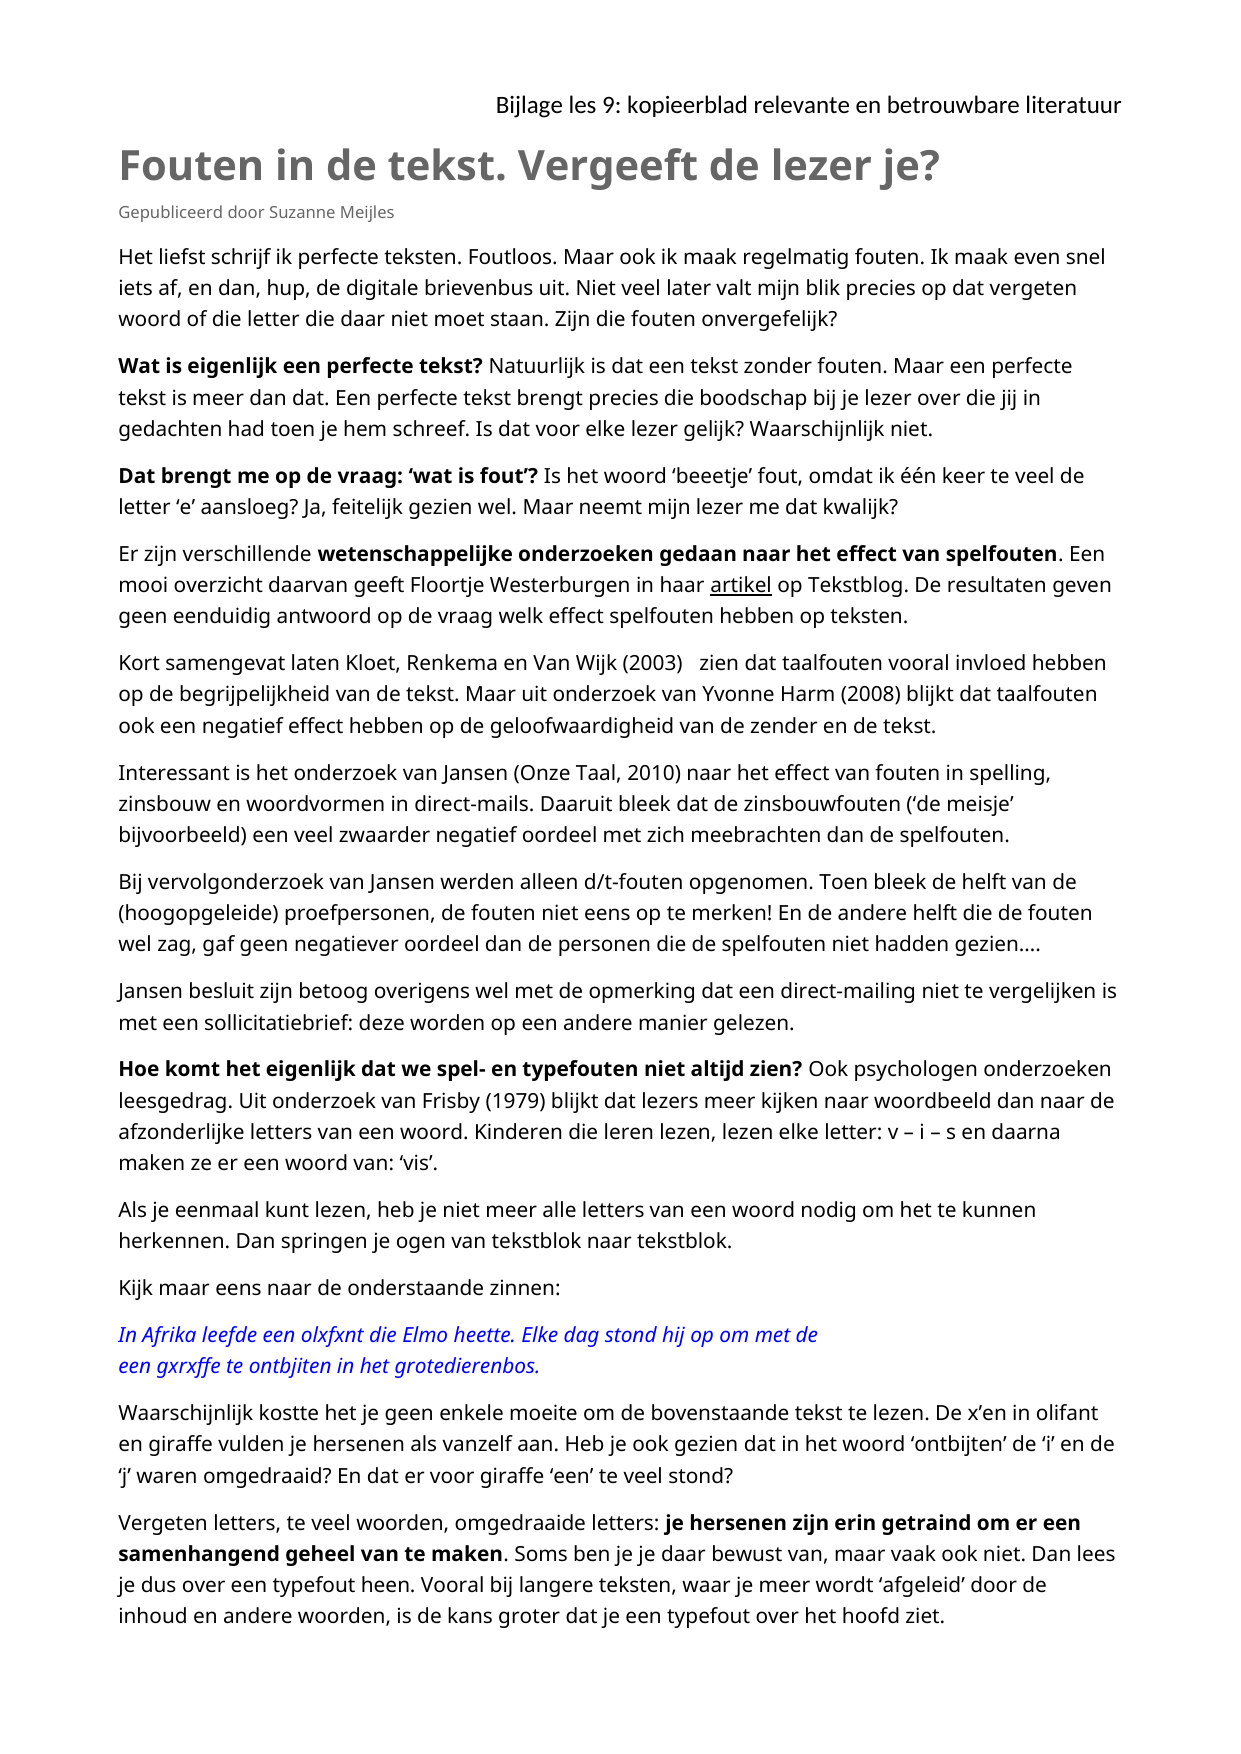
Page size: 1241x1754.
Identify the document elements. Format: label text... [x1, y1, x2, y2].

text In Afrika leefde een olxfxnt die Elmo heette. Elke dag stond hij op om met de een gxrxffe te ontbjiten in het grotedierenbos. [118, 1317, 1122, 1380]
text Vergeten letters, te veel woorden, omgedraaide letters: je hersenen zijn erin getraind om er een samenhangend geheel van te maken. Soms ben je je daar bewust van, maar vaak ook niet. Dan lees je dus over een typefout heen. Vooral bij langere teksten, waar je meer wordt ‘afgeleid’ door de inhoud en andere woorden, is de kans groter dat je een typefout over het hoofd ziet. [118, 1505, 1122, 1630]
text Als je eenmaal kunt lezen, heb je niet meer alle letters van een woord nodig om het te kunnen herkennen. Dan springen je ogen van tekstblok naar tekstblok. [118, 1192, 1122, 1255]
text Er zijn verschillende wetenschappelijke onderzoeken gedaan naar het effect van spelfouten. Een mooi overzicht daarvan geeft Floortje Westerburgen in haar artikel op Tekstblog. De resultaten geven geen eenduidig antwoord op de vraag welk effect spelfouten hebben op teksten. [118, 536, 1122, 630]
text Kort samengevat laten Kloet, Renkema en Van Wijk (2003) zien dat taalfouten vooral invloed hebben op de begrijpelijkheid van de tekst. Maar uit onderzoek van Yvonne Harm (2008) blijkt dat taalfouten ook een negatief effect hebben op de geloofwaardigheid van de zender en de tekst. [118, 645, 1122, 739]
text Bij vervolgonderzoek van Jansen werden alleen d/t-fouten opgenomen. Toen bleek de helft van de (hoogopgeleide) proefpersonen, de fouten niet eens op te merken! En de andere helft die de fouten wel zag, gaf geen negatiever oordeel dan de personen die de spelfouten niet hadden gezien…. [118, 864, 1122, 958]
text Fouten in de tekst. Vergeeft de lezer je? Gepubliceerd door Suzanne Meijles [118, 136, 1122, 223]
text Hoe komt het eigenlijk dat we spel- en typefouten niet altijd zien? Ook psychologen onderzoeken leesgedrag. Uit onderzoek van Frisby (1979) blijkt dat lezers meer kijken naar woordbeeld dan naar de afzonderlijke letters van een woord. Kinderen die leren lezen, lezen elke letter: v – i – s en daarna maken ze er een woord van: ‘vis’. [118, 1052, 1122, 1177]
text Jansen besluit zijn betoog overigens wel met de opmerking dat een direct-mailing niet te vergelijken is met een sollicitatiebrief: deze worden op een andere manier gelezen. [118, 973, 1122, 1036]
text Waarschijnlijk kostte het je geen enkele moeite om de bovenstaande tekst te lezen. De x’en in olifant en giraffe vulden je hersenen als vanzelf aan. Heb je ook gezien dat in het woord ‘ontbijten’ de ‘i’ en de ‘j’ waren omgedraaid? En dat er voor giraffe ‘een’ te veel stond? [118, 1395, 1122, 1489]
text Het liefst schrijf ik perfecte teksten. Foutloos. Maar ook ik maak regelmatig fouten. Ik maak even snel iets af, en dan, hup, de digitale brievenbus uit. Niet veel later valt mijn blik precies op dat vergeten woord of die letter die daar niet moet staan. Zijn die fouten onvergefelijk? [118, 239, 1122, 333]
text Wat is eigenlijk een perfecte tekst? Natuurlijk is dat een tekst zonder fouten. Maar een perfecte tekst is meer dan dat. Een perfecte tekst brengt precies die boodschap bij je lezer over die jij in gedachten had toen je hem schreef. Is dat voor elke lezer gelijk? Waarschijnlijk niet. [118, 348, 1122, 442]
text Interessant is het onderzoek van Jansen (Onze Taal, 2010) naar het effect van fouten in spelling, zinsbouw en woordvormen in direct-mails. Daaruit bleek dat de zinsbouwfouten (‘de meisje’ bijvoorbeeld) een veel zwaarder negatief oordeel met zich meebrachten dan de spelfouten. [118, 755, 1122, 848]
text Bijlage les 9: kopieerblad relevante en betrouwbare literatuur [118, 89, 1122, 120]
text Kijk maar eens naar de onderstaande zinnen: [118, 1270, 1122, 1302]
text Dat brengt me op de vraag: ‘wat is fout’? Is het woord ‘beeetje’ fout, omdat ik één keer te veel de letter ‘e’ aansloeg? Ja, feitelijk gezien wel. Maar neemt mijn lezer me dat kwalijk? [118, 458, 1122, 520]
